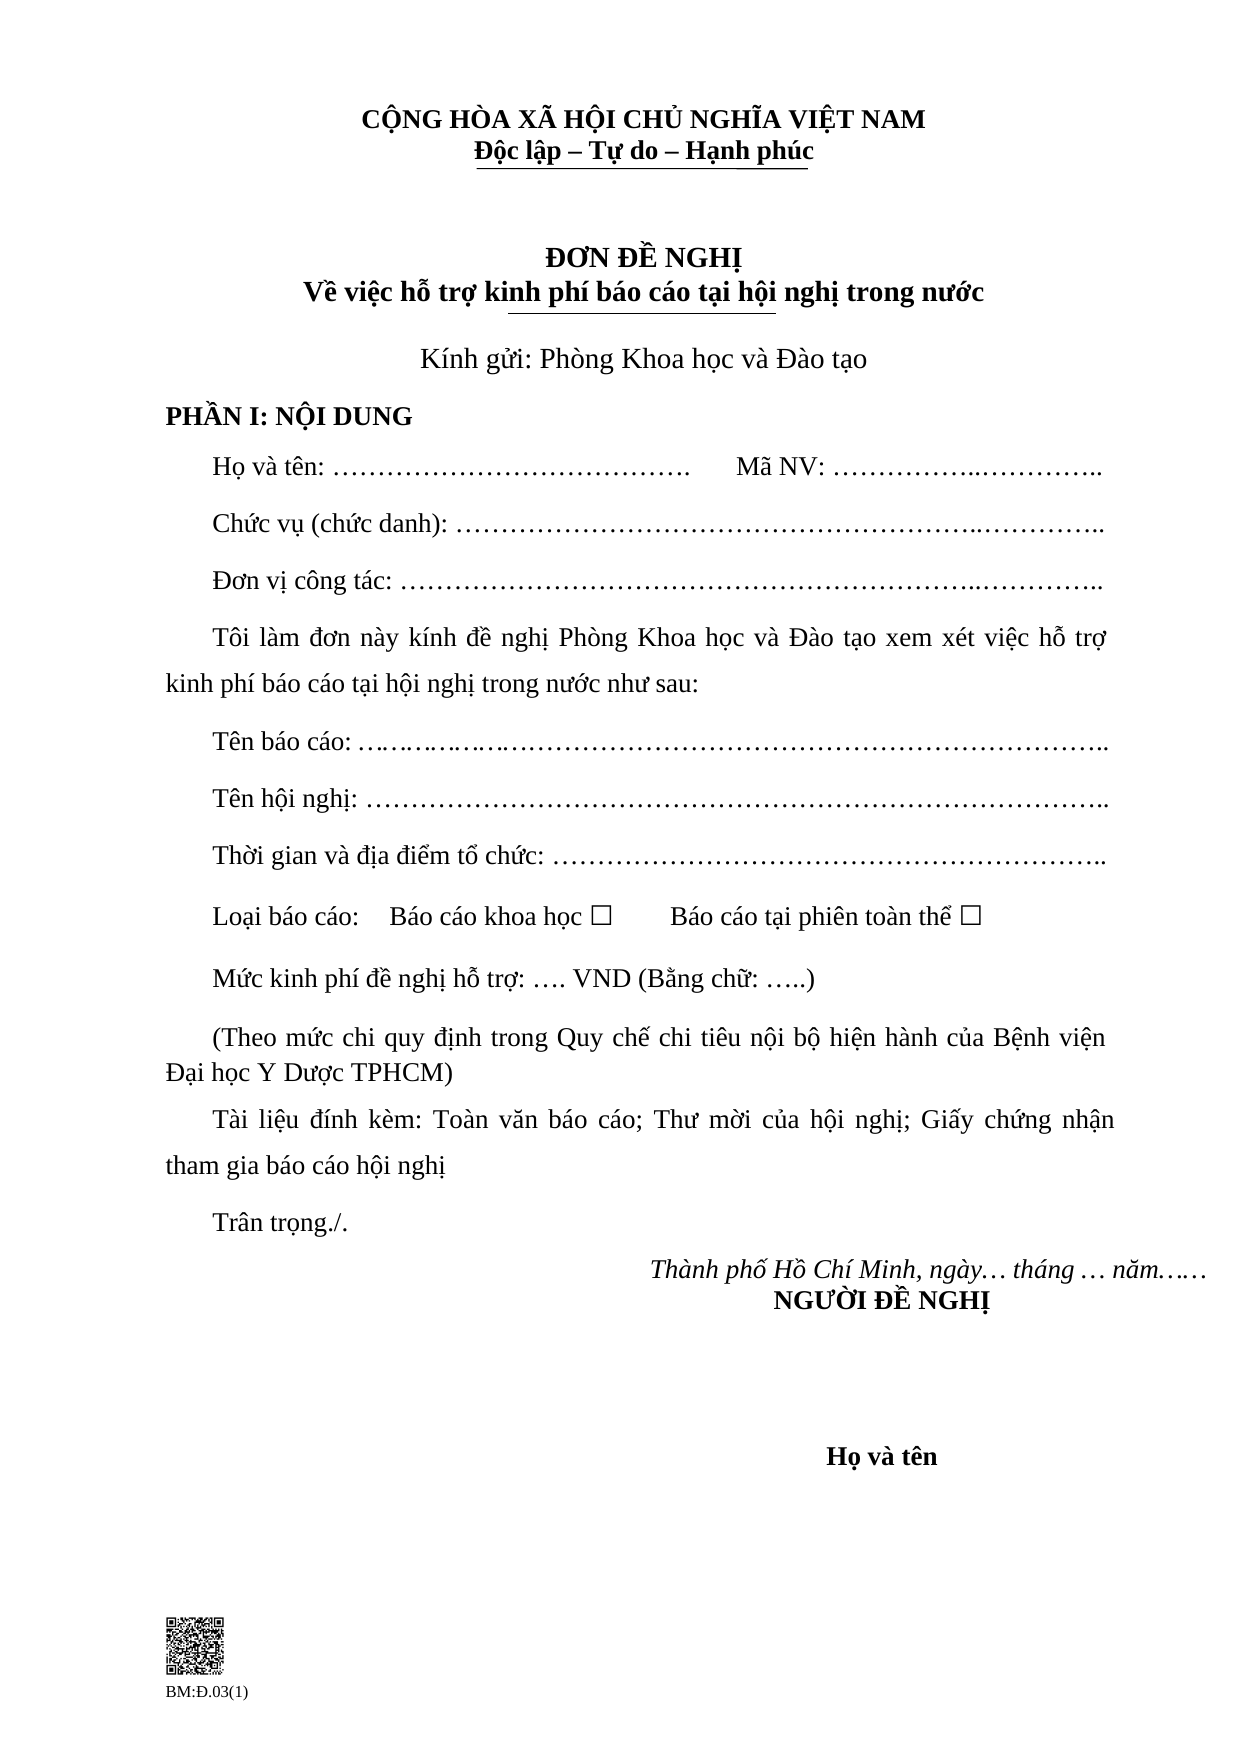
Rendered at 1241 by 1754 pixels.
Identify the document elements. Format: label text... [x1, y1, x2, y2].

picture [165, 1616, 225, 1676]
text Thành phố Hồ Chí Minh, ngày… tháng … năm…… [165, 1253, 1122, 1284]
text Về việc hỗ trợ kinh phí báo cáo tại hội nghị trong nước [165, 274, 1122, 307]
text Họ và tên: …………………………………. Mã NV: ……………..………….. [165, 450, 1117, 481]
text PHẦN I: NỘI DUNG [165, 400, 1122, 431]
text ĐƠN ĐỀ NGHỊ [165, 240, 1122, 274]
text Tên hội nghị: ……………………………………………………………………….. [165, 782, 1117, 813]
text Kính gửi: Phòng Khoa học và Đào tạo [165, 341, 1122, 375]
text Chức vụ (chức danh): …………………………………………………..………….. [165, 507, 1117, 538]
text Mức kinh phí đề nghị hỗ trợ: …. VND (Bằng chữ: …..) [165, 962, 1117, 993]
text Tài liệu đính kèm: Toàn văn báo cáo; Thư mời của hội nghị; Giấy chứng nhận tham gia báo cáo hội nghị [165, 1103, 1117, 1181]
text Họ và tên [165, 1440, 1122, 1471]
text NGƯỜI ĐỀ NGHỊ [165, 1284, 1122, 1315]
text CỘNG HÒA XÃ HỘI CHỦ NGHĨA VIỆT NAM [165, 103, 1122, 134]
text Độc lập – Tự do – Hạnh phúc [165, 134, 1122, 166]
text Loại báo cáo: Báo cáo khoa học Báo cáo tại phiên toàn thể [165, 896, 1117, 933]
text (Theo mức chi quy định trong Quy chế chi tiêu nội bộ hiện hành của Bệnh viện Đại học Y Dược TPHCM) [165, 1021, 1117, 1088]
text Thời gian và địa điểm tổ chức: …………………………………………………….. [165, 839, 1117, 870]
text Tên báo cáo: ………………………………………………………………………….. [165, 725, 1117, 756]
text Đơn vị công tác: ………………………………………………………..………….. [165, 564, 1117, 595]
text Trân trọng./. [165, 1206, 1117, 1238]
text Tôi làm đơn này kính đề nghị Phòng Khoa học và Đào tạo xem xét việc hỗ trợ kinh phí báo cáo tại hội nghị trong nước như sau: [165, 621, 1117, 699]
